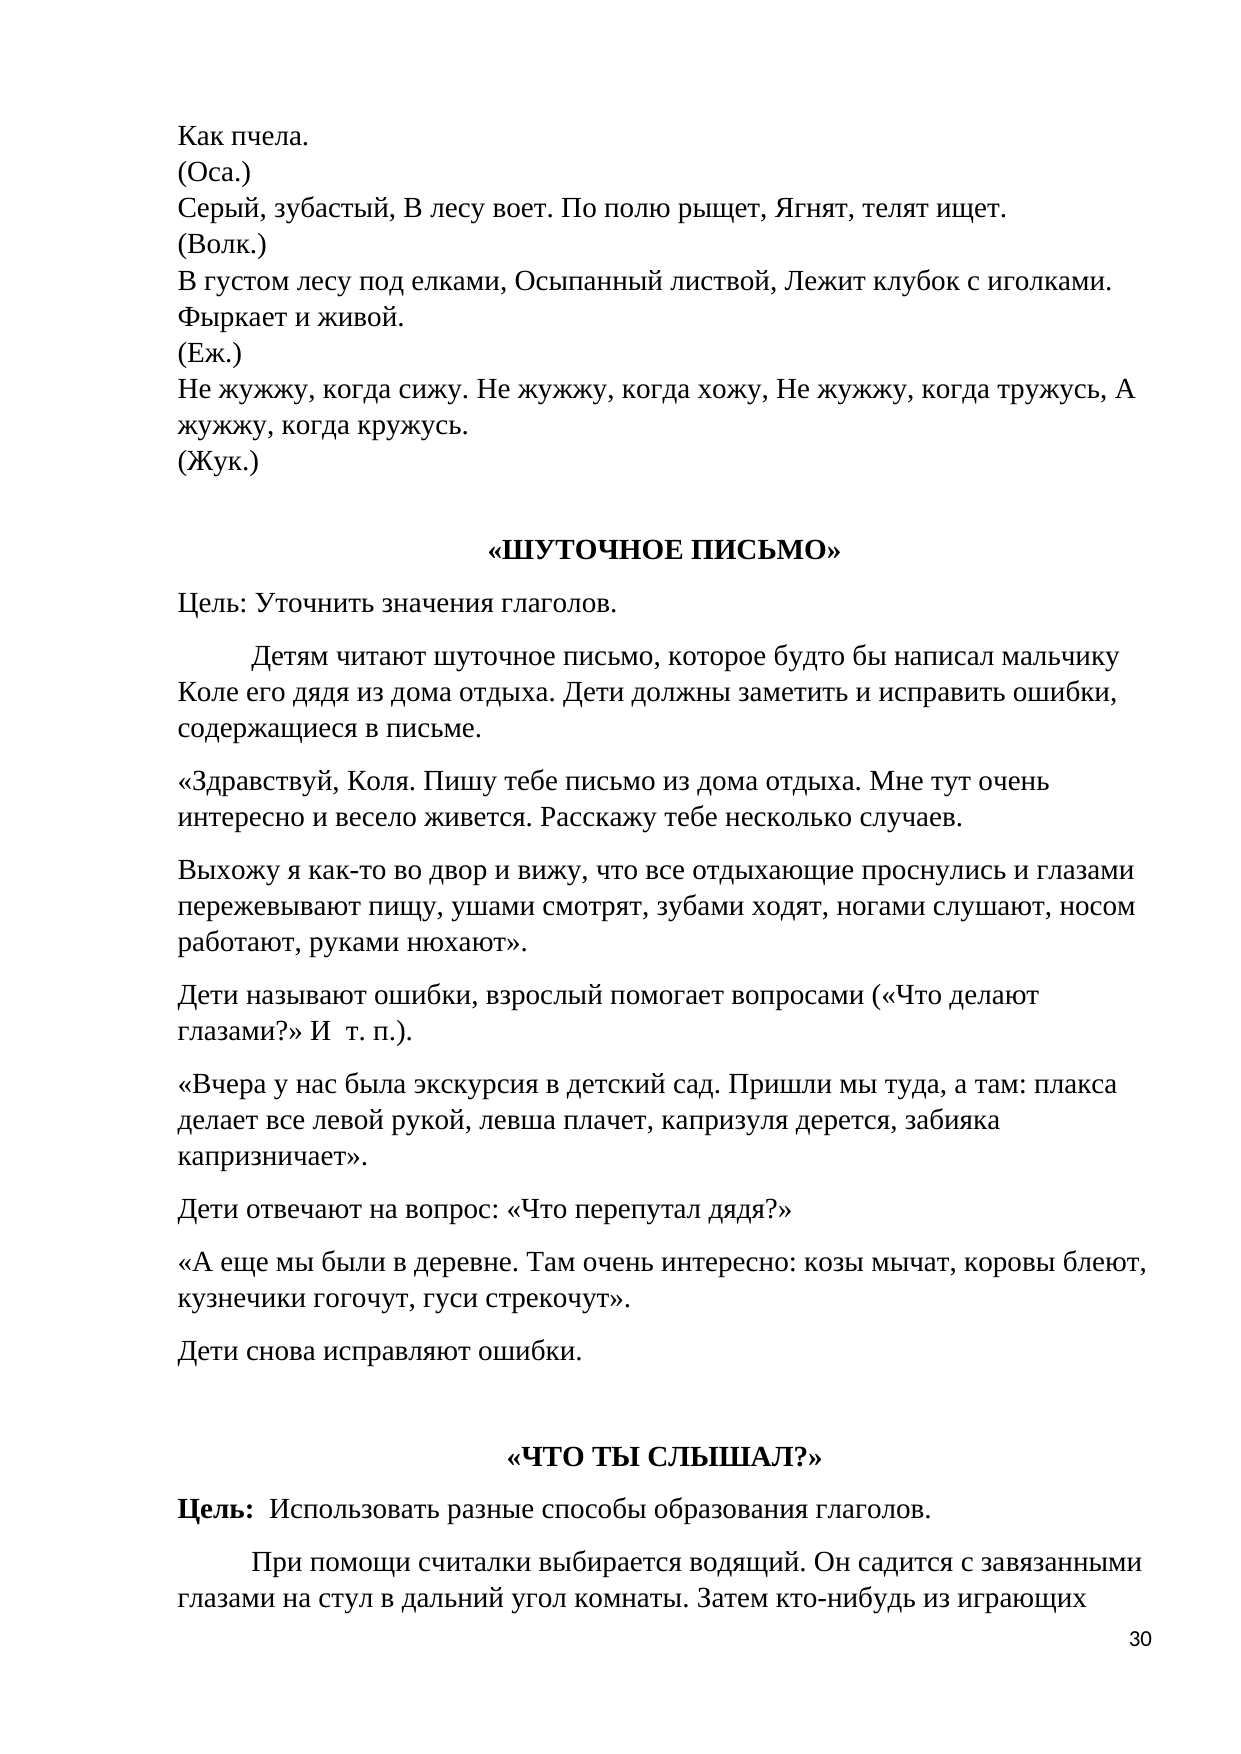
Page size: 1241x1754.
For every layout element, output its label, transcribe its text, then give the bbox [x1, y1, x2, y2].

text Дети снова исправляют ошибки. [177, 1333, 1152, 1367]
text Как пчела. [177, 118, 1152, 152]
text Цель: Уточнить значения глаголов. [177, 585, 1152, 619]
text «Здравствуй, Коля. Пишу тебе письмо из дома отдыха. Мне тут очень интересно и весело живется. Расскажу тебе несколько случаев. [177, 763, 1152, 833]
text Серый, зубастый, В лесу воет. По полю рыщет, Ягнят, телят ищет. [177, 190, 1152, 224]
text (Волк.) [177, 227, 1152, 260]
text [177, 1544, 1152, 1614]
text Цель: Использовать разные способы образования глаголов. [177, 1491, 1152, 1525]
text (Еж.) [177, 335, 1152, 368]
text (Жук.) [177, 443, 1152, 477]
text «А еще мы были в деревне. Там очень интересно: козы мычат, коровы блеют, кузнечики гогочут, гуси стрекочут». [177, 1244, 1152, 1314]
text В густом лесу под елками, Осыпанный листвой, Лежит клубок с иголками. Фыркает и живой. [177, 263, 1152, 332]
text «ШУТОЧНОЕ ПИСЬМО» [177, 532, 1152, 566]
text «ЧТО ТЫ СЛЫШАЛ?» [177, 1439, 1152, 1472]
text Не жужжу, когда сижу. Не жужжу, когда хожу, Не жужжу, когда тружусь, А жужжу, когда кружусь. [177, 371, 1152, 441]
text Дети отвечают на вопрос: «Что перепутал дядя?» [177, 1191, 1152, 1225]
text (Оса.) [177, 154, 1152, 188]
text Дети называют ошибки, взрослый помогает вопросами («Что делают глазами?» И т. п.). [177, 977, 1152, 1047]
text Выхожу я как-то во двор и вижу, что все отдыхающие проснулись и глазами пережевывают пищу, ушами смотрят, зубами ходят, ногами слушают, носом работают, руками нюхают». [177, 852, 1152, 958]
text Детям читают шуточное письмо, которое будто бы написал мальчику Коле его дядя из дома отдыха. Дети должны заметить и исправить ошибки, содержащиеся в письме. [177, 638, 1152, 744]
text «Вчера у нас была экскурсия в детский сад. Пришли мы туда, а там: плакса делает все левой рукой, левша плачет, капризуля дерется, забияка капризничает». [177, 1066, 1152, 1172]
